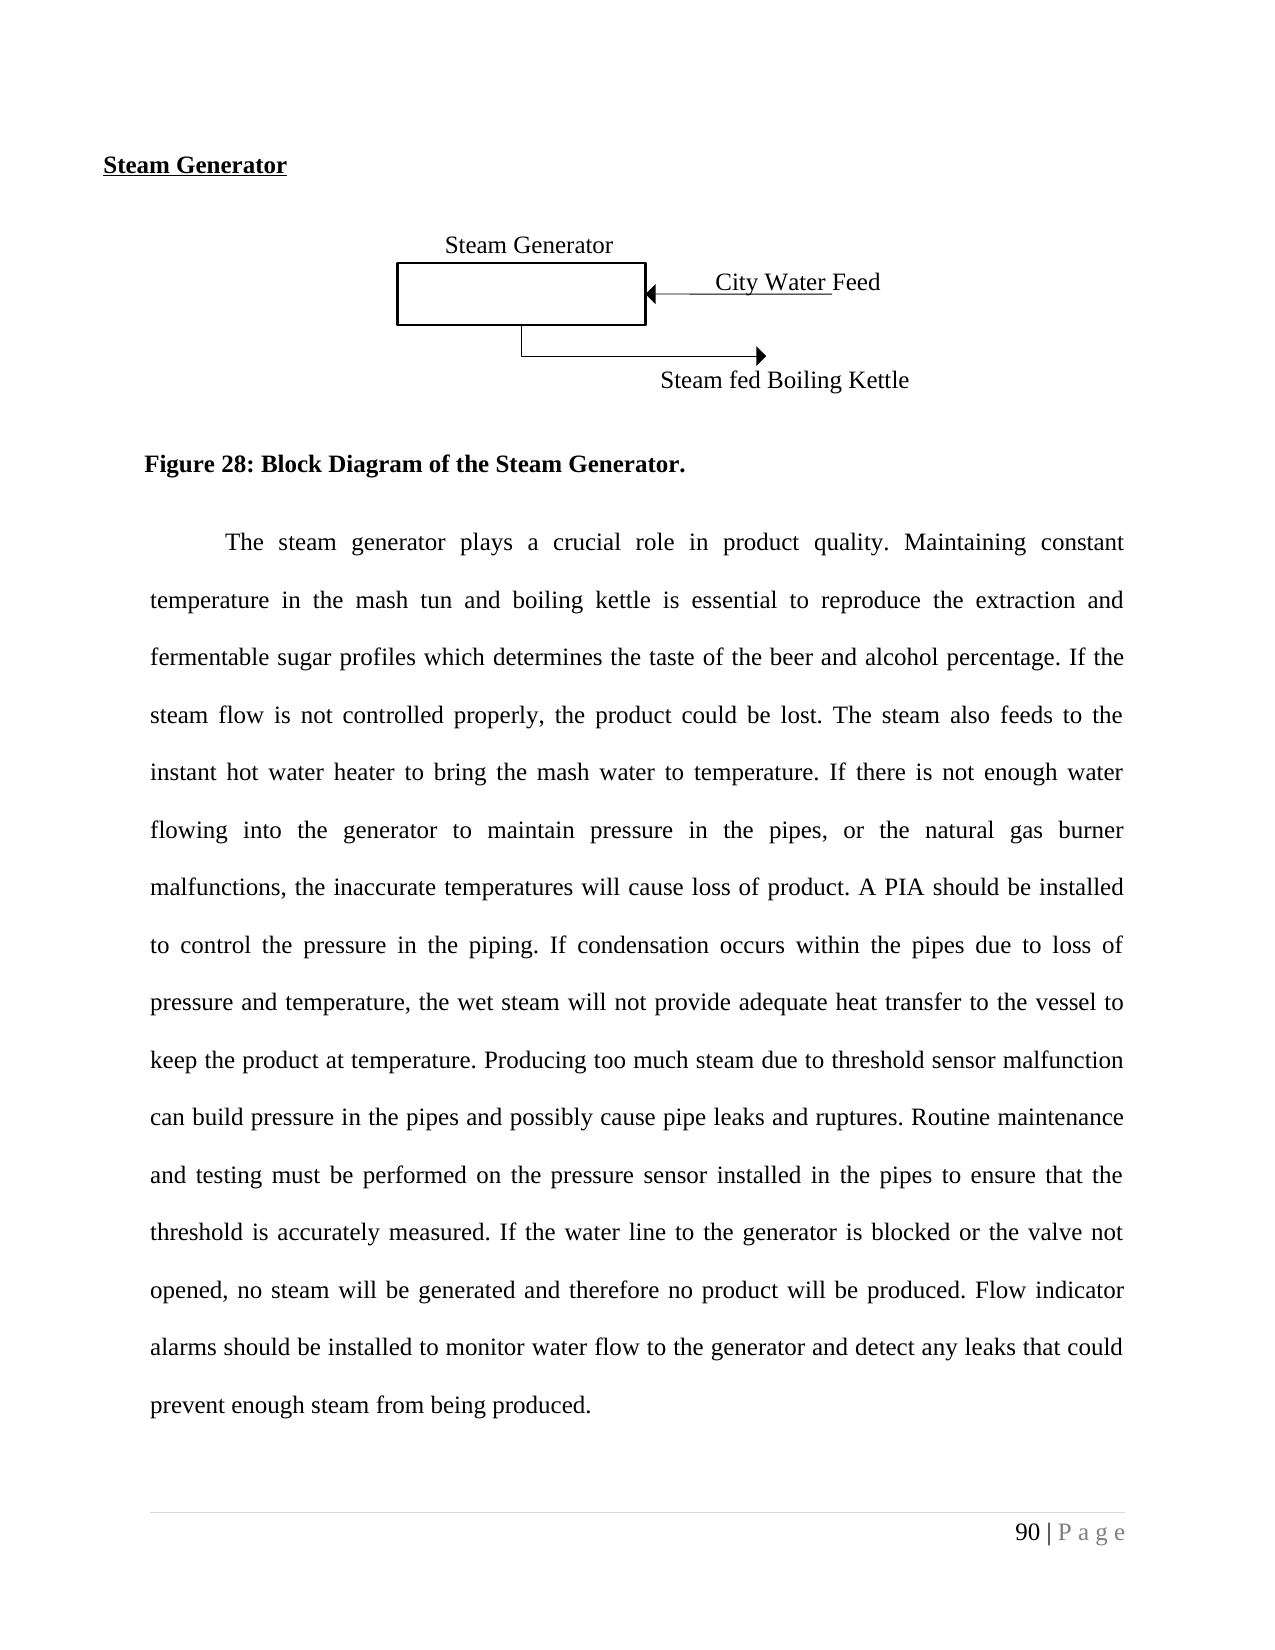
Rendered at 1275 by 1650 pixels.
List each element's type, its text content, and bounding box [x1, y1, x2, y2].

text Steam Generator [103, 150, 1125, 179]
text The steam generator plays a crucial role in product quality. Maintaining constant temperature in the mash tun and boiling kettle is essential to reproduce the extraction and fermentable sugar profiles which determines the taste of the beer and alcohol percentage. If the steam flow is not controlled properly, the product could be lost. The steam also feeds to the instant hot water heater to bring the mash water to temperature. If there is not enough water flowing into the generator to maintain pressure in the pipes, or the natural gas burner malfunctions, the inaccurate temperatures will cause loss of product. A PIA should be installed to control the pressure in the piping. If condensation occurs within the pipes due to loss of pressure and temperature, the wet steam will not provide adequate heat transfer to the vessel to keep the product at temperature. Producing too much steam due to threshold sensor malfunction can build pressure in the pipes and possibly cause pipe leaks and ruptures. Routine maintenance and testing must be performed on the pressure sensor installed in the pipes to ensure that the threshold is accurately measured. If the water line to the generator is blocked or the valve not opened, no steam will be generated and therefore no product will be produced. Flow indicator alarms should be installed to monitor water flow to the generator and detect any leaks that could prevent enough steam from being produced. [150, 527, 1125, 1419]
